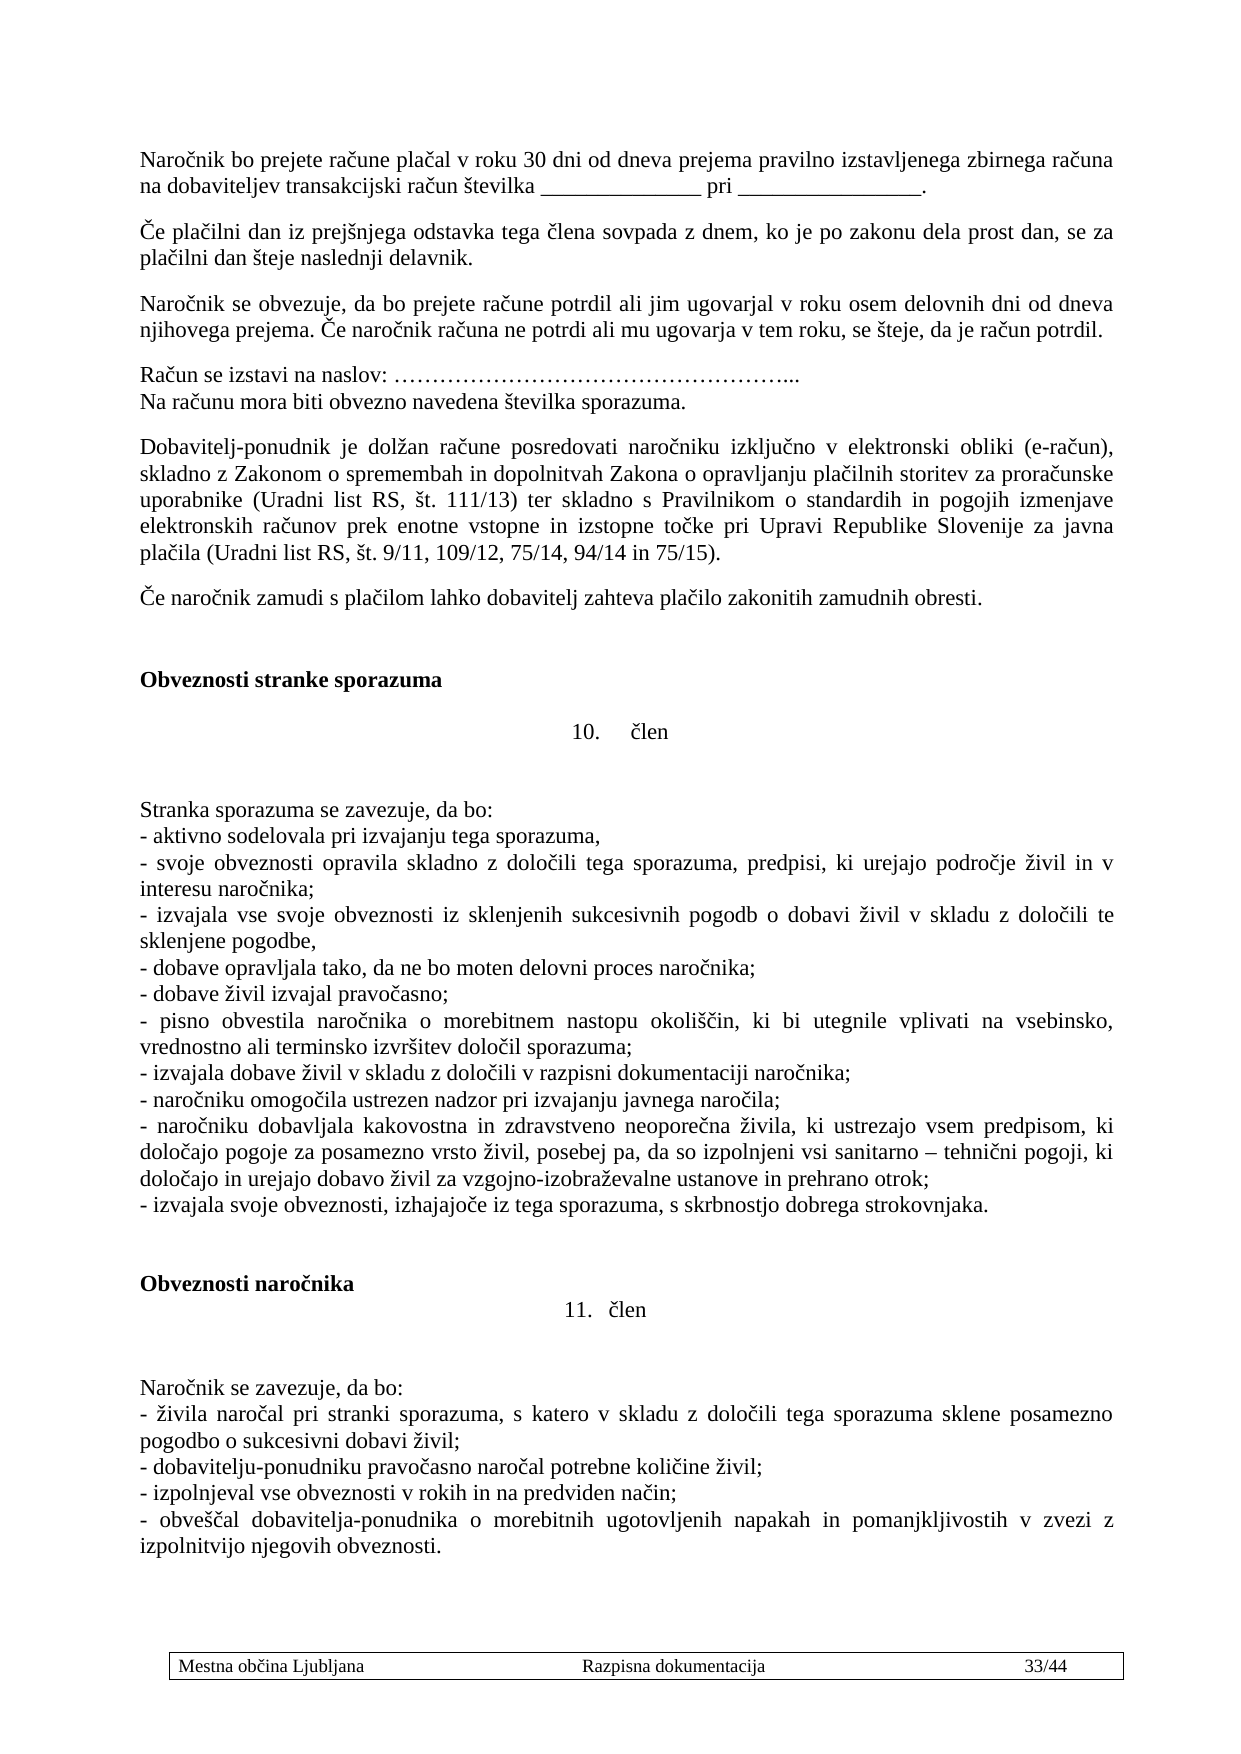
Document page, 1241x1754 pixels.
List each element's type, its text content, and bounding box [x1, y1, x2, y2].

list Obveznosti naročnika [139, 1270, 1115, 1297]
text - svoje obveznosti opravila skladno z določili tega sporazuma, predpisi, ki urejajo področje živil in v interesu naročnika; [139, 848, 1115, 901]
list - dobavitelju-ponudniku pravočasno naročal potrebne količine živil; [139, 1453, 1115, 1479]
list Naročnik se zavezuje, da bo: [139, 1374, 1115, 1400]
list - obveščal dobavitelja-ponudnika o morebitnih ugotovljenih napakah in pomanjkljivostih v zvezi z izpolnitvijo njegovih obveznosti. [139, 1506, 1115, 1558]
text - izvajala svoje obveznosti, izhajajoče iz tega sporazuma, s skrbnostjo dobrega strokovnjaka. [139, 1191, 1115, 1217]
text Obveznosti stranke sporazuma [139, 666, 1115, 692]
list - izpolnjeval vse obveznosti v rokih in na predviden način; [139, 1479, 1115, 1506]
text - dobave živil izvajal pravočasno; [139, 980, 1115, 1007]
text - izvajala dobave živil v skladu z določili v razpisni dokumentaciji naročnika; [139, 1059, 1115, 1086]
text - aktivno sodelovala pri izvajanju tega sporazuma, [139, 822, 1115, 848]
text - naročniku dobavljala kakovostna in zdravstveno neoporečna živila, ki ustrezajo vsem predpisom, ki določajo pogoje za posamezno vrsto živil, posebej pa, da so izpolnjeni vsi sanitarno – tehnični pogoji, ki določajo in urejajo dobavo živil za vzgojno-izobraževalne ustanove in prehrano otrok; [139, 1112, 1115, 1191]
text - dobave opravljala tako, da ne bo moten delovni proces naročnika; [139, 954, 1115, 980]
text Naročnik bo prejete račune plačal v roku 30 dni od dneva prejema pravilno izstavljenega zbirnega računa na dobaviteljev transakcijski račun številka ______________ pri ________________. [139, 146, 1115, 198]
text Če naročnik zamudi s plačilom lahko dobavitelj zahteva plačilo zakonitih zamudnih obresti. [139, 584, 1115, 611]
text Račun se izstavi na naslov: ……………………………………………... [139, 361, 1115, 388]
text Stranka sporazuma se zavezuje, da bo: [139, 796, 1115, 822]
text Na računu mora biti obvezno navedena številka sporazuma. [139, 388, 1115, 414]
text - izvajala vse svoje obveznosti iz sklenjenih sukcesivnih pogodb o dobavi živil v skladu z določili te sklenjene pogodbe, [139, 901, 1115, 954]
list člen [125, 718, 1115, 745]
list člen [95, 1297, 1115, 1323]
text - naročniku omogočila ustrezen nadzor pri izvajanju javnega naročila; [139, 1086, 1115, 1112]
text Dobavitelj-ponudnik je dolžan račune posredovati naročniku izključno v elektronski obliki (e-račun), skladno z Zakonom o spremembah in dopolnitvah Zakona o opravljanju plačilnih storitev za proračunske uporabnike (Uradni list RS, št. 111/13) ter skladno s Pravilnikom o standardih in pogojih izmenjave elektronskih računov prek enotne vstopne in izstopne točke pri Upravi Republike Slovenije za javna plačila (Uradni list RS, št. 9/11, 109/12, 75/14, 94/14 in 75/15). [139, 433, 1115, 565]
text Če plačilni dan iz prejšnjega odstavka tega člena sovpada z dnem, ko je po zakonu dela prost dan, se za plačilni dan šteje naslednji delavnik. [139, 218, 1115, 270]
list - živila naročal pri stranki sporazuma, s katero v skladu z določili tega sporazuma sklene posamezno pogodbo o sukcesivni dobavi živil; [139, 1400, 1115, 1453]
text - pisno obvestila naročnika o morebitnem nastopu okoliščin, ki bi utegnile vplivati na vsebinsko, vrednostno ali terminsko izvršitev določil sporazuma; [139, 1007, 1115, 1059]
text Naročnik se obvezuje, da bo prejete račune potrdil ali jim ugovarjal v roku osem delovnih dni od dneva njihovega prejema. Če naročnik računa ne potrdi ali mu ugovarja v tem roku, se šteje, da je račun potrdil. [139, 289, 1115, 342]
